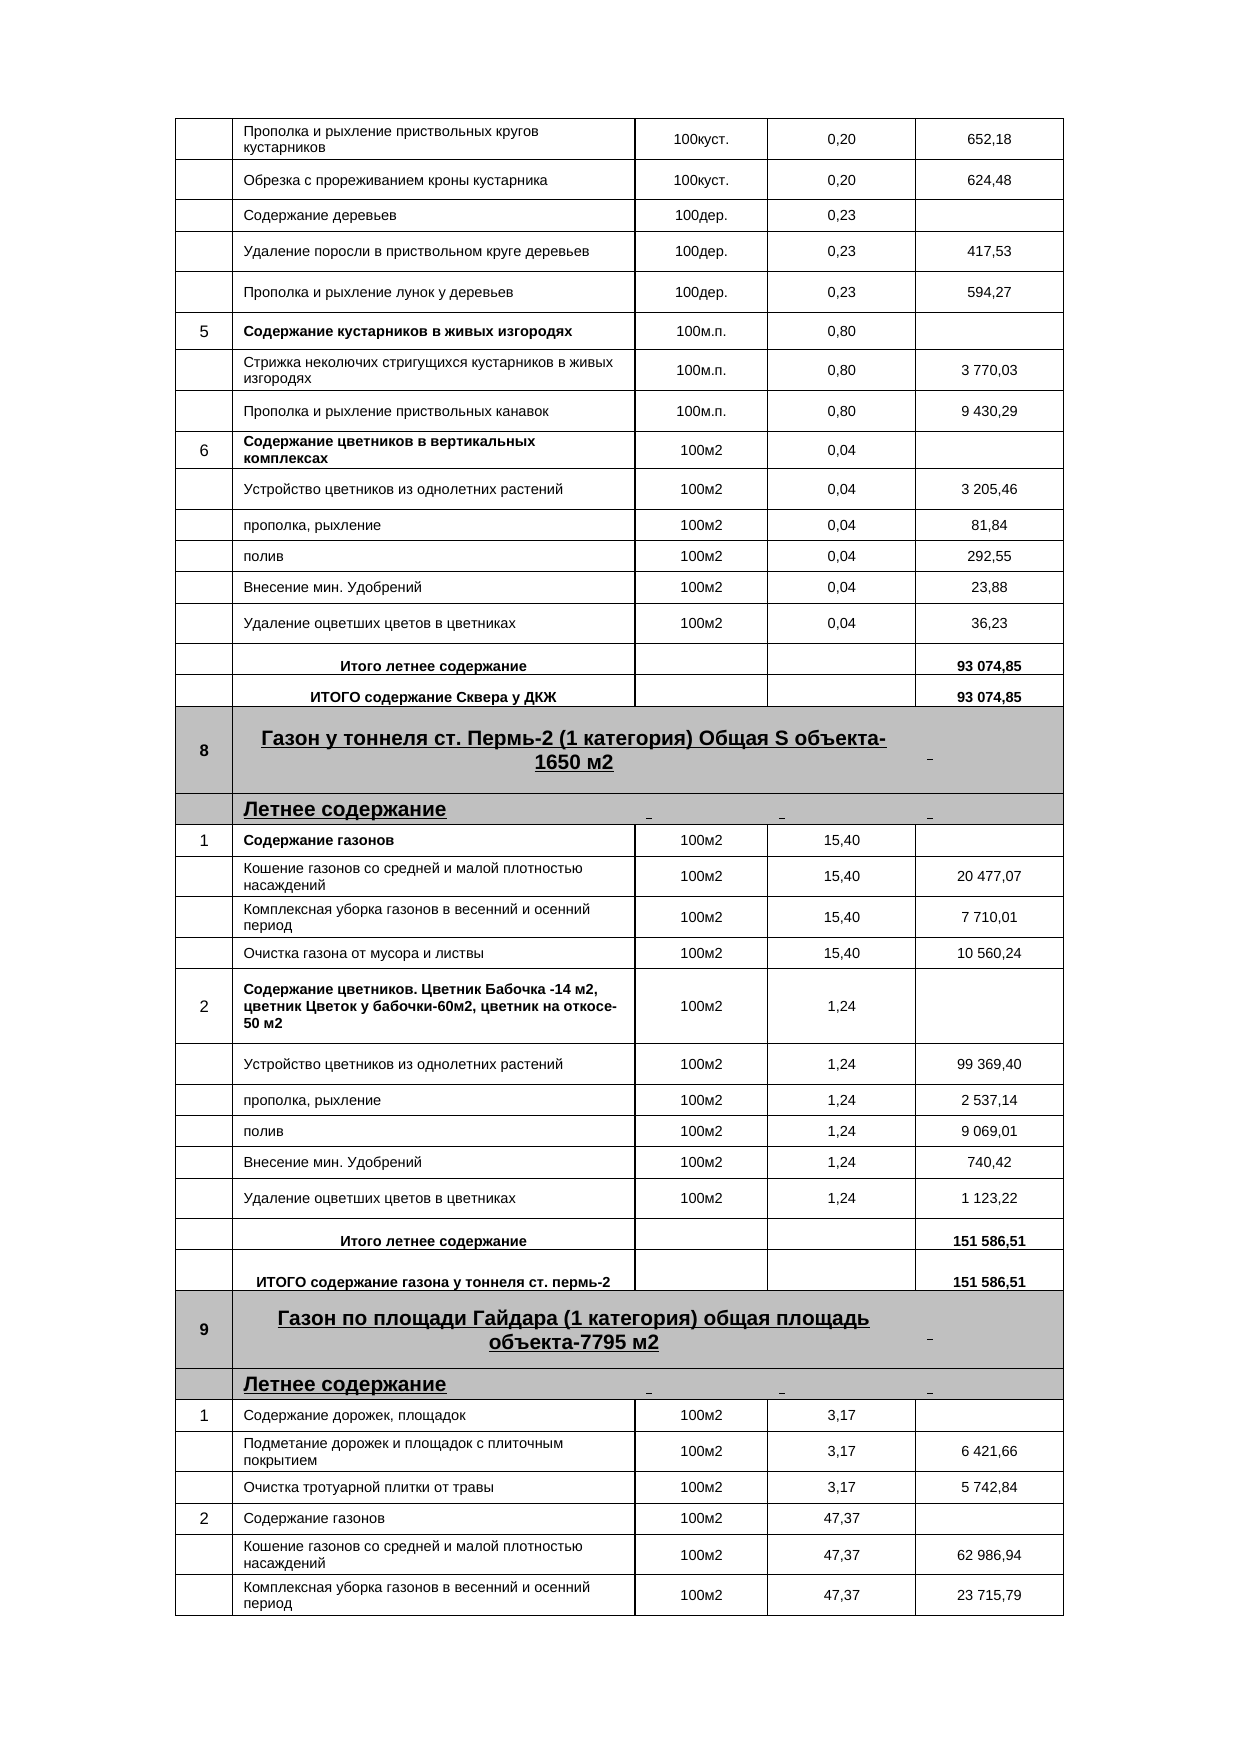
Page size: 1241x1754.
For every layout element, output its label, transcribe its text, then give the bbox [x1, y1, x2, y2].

table_cell 100м2 [636, 1575, 767, 1615]
table_cell Кошение газонов со средней и малой плотностью насаждений [233, 1535, 634, 1574]
table_cell [636, 675, 767, 706]
table_cell 0,80 [768, 350, 915, 390]
table_cell 5 742,84 [916, 1472, 1063, 1502]
table_cell [176, 272, 232, 312]
table_cell Устройство цветников из однолетних растений [233, 1044, 634, 1084]
table_cell Комплексная уборка газонов в весенний и осенний период [233, 1575, 634, 1615]
table_cell [176, 604, 232, 643]
table_cell 100м2 [636, 432, 767, 468]
table_cell 47,37 [768, 1535, 915, 1574]
table_cell 1,24 [768, 969, 915, 1043]
table_cell 652,18 [916, 119, 1063, 159]
table_cell Содержание деревьев [233, 200, 634, 231]
table_cell 292,55 [916, 541, 1063, 571]
table_cell 1,24 [768, 1179, 915, 1218]
table_cell Содержание кустарников в живых изгородях [233, 313, 634, 349]
table_cell 100м2 [636, 469, 767, 509]
table_cell [176, 391, 232, 431]
table_cell ИТОГО содержание газона у тоннеля ст. пермь-2 [233, 1250, 634, 1290]
table_cell 100м2 [636, 1044, 767, 1084]
table_cell Обрезка с прореживанием кроны кустарника [233, 160, 634, 199]
table_cell [768, 644, 915, 674]
table_cell Прополка и рыхление лунок у деревьев [233, 272, 634, 312]
table_cell 0,20 [768, 119, 915, 159]
table_cell 9 [176, 1291, 232, 1368]
table_cell [176, 1369, 232, 1399]
table_cell 100м.п. [636, 313, 767, 349]
table_cell 2 [176, 1504, 232, 1534]
table_cell Содержание газонов [233, 825, 634, 856]
table_cell 100м2 [636, 1400, 767, 1431]
table_cell [176, 938, 232, 968]
table_cell 100дер. [636, 232, 767, 271]
table_cell 93 074,85 [916, 644, 1063, 674]
table_cell [176, 200, 232, 231]
table_cell 100м2 [636, 572, 767, 602]
table_cell [636, 644, 767, 674]
table_cell 3 205,46 [916, 469, 1063, 509]
table_cell 47,37 [768, 1575, 915, 1615]
table_cell 15,40 [768, 897, 915, 937]
table_cell 100м2 [636, 857, 767, 896]
table_cell 100куст. [636, 119, 767, 159]
table_cell 7 710,01 [916, 897, 1063, 937]
table_cell прополка, рыхление [233, 1085, 634, 1115]
table_cell 6 [176, 432, 232, 468]
table_cell [176, 1575, 232, 1615]
table_cell 594,27 [916, 272, 1063, 312]
table_cell [768, 675, 915, 706]
table_cell 3,17 [768, 1472, 915, 1502]
table_cell [176, 1535, 232, 1574]
table_cell 0,04 [768, 541, 915, 571]
table_cell [768, 1369, 916, 1399]
table_cell 0,80 [768, 391, 915, 431]
table_cell 0,04 [768, 510, 915, 540]
table_cell 0,23 [768, 232, 915, 271]
table_cell Газон у тоннеля ст. Пермь-2 (1 категория) Общая S объекта-1650 м2 [233, 707, 916, 793]
table_cell [176, 1179, 232, 1218]
table_cell Удаление поросли в приствольном круге деревьев [233, 232, 634, 271]
table_cell [176, 1147, 232, 1177]
table_cell 3,17 [768, 1432, 915, 1471]
table_cell [916, 969, 1063, 1043]
table_cell 100м.п. [636, 350, 767, 390]
table_cell [768, 1219, 915, 1249]
table_cell Содержание газонов [233, 1504, 634, 1534]
table_cell 0,80 [768, 313, 915, 349]
table_cell [176, 1219, 232, 1249]
table_cell [635, 1369, 768, 1399]
table_cell Очистка газона от мусора и листвы [233, 938, 634, 968]
table_cell 23 715,79 [916, 1575, 1063, 1615]
table_cell полив [233, 541, 634, 571]
table_cell [916, 794, 1063, 824]
table_cell [916, 825, 1063, 856]
table_cell 0,04 [768, 469, 915, 509]
table_cell 417,53 [916, 232, 1063, 271]
table_cell Содержание дорожек, площадок [233, 1400, 634, 1431]
table_cell Кошение газонов со средней и малой плотностью насаждений [233, 857, 634, 896]
table_cell 100м2 [636, 1472, 767, 1502]
table_cell 10 560,24 [916, 938, 1063, 968]
table_cell 5 [176, 313, 232, 349]
table_cell 100м2 [636, 1535, 767, 1574]
table_cell 0,23 [768, 200, 915, 231]
table_cell Очистка тротуарной плитки от травы [233, 1472, 634, 1502]
table_cell Летнее содержание [233, 1369, 635, 1399]
table_cell Подметание дорожек и площадок с плиточным покрытием [233, 1432, 634, 1471]
table_cell 100м2 [636, 969, 767, 1043]
table_cell 100м2 [636, 1432, 767, 1471]
table_cell 100м2 [636, 1504, 767, 1534]
table_cell [176, 1085, 232, 1115]
table_cell [916, 313, 1063, 349]
table_cell [636, 1250, 767, 1290]
table_cell 9 430,29 [916, 391, 1063, 431]
table_cell 100м2 [636, 1085, 767, 1115]
table_cell Удаление оцветших цветов в цветниках [233, 604, 634, 643]
table_cell [176, 675, 232, 706]
table_cell ИТОГО содержание Сквера у ДКЖ [233, 675, 634, 706]
table_cell 1 [176, 1400, 232, 1431]
table_cell [636, 1219, 767, 1249]
table_cell 100м.п. [636, 391, 767, 431]
table_cell 15,40 [768, 857, 915, 896]
table_cell 3,17 [768, 1400, 915, 1431]
table_cell [916, 200, 1063, 231]
table_cell 1,24 [768, 1147, 915, 1177]
table_cell 100м2 [636, 1116, 767, 1146]
table_cell Содержание цветников. Цветник Бабочка -14 м2, цветник Цветок у бабочки-60м2, цветник на откосе-50 м2 [233, 969, 634, 1043]
table_cell Газон по площади Гайдара (1 категория) общая площадь объекта-7795 м2 [233, 1291, 916, 1368]
table_cell Внесение мин. Удобрений [233, 572, 634, 602]
table_cell [176, 897, 232, 937]
table_cell [635, 794, 768, 824]
table_cell 2 [176, 969, 232, 1043]
table_cell 0,23 [768, 272, 915, 312]
table_cell 8 [176, 707, 232, 793]
table_cell 740,42 [916, 1147, 1063, 1177]
table_cell [176, 857, 232, 896]
table_cell 0,04 [768, 572, 915, 602]
table_cell [176, 232, 232, 271]
table_cell 624,48 [916, 160, 1063, 199]
table_cell Удаление оцветших цветов в цветниках [233, 1179, 634, 1218]
table_cell [176, 160, 232, 199]
table_cell 100м2 [636, 938, 767, 968]
table_cell Прополка и рыхление приствольных канавок [233, 391, 634, 431]
table_cell 0,20 [768, 160, 915, 199]
table_cell 20 477,07 [916, 857, 1063, 896]
table_cell [916, 432, 1063, 468]
table_cell [176, 1250, 232, 1290]
table_cell [176, 510, 232, 540]
table_cell 100м2 [636, 1179, 767, 1218]
table_cell [176, 644, 232, 674]
table_cell 2 537,14 [916, 1085, 1063, 1115]
table_cell 3 770,03 [916, 350, 1063, 390]
table_cell 99 369,40 [916, 1044, 1063, 1084]
table_cell Комплексная уборка газонов в весенний и осенний период [233, 897, 634, 937]
table_cell [768, 794, 916, 824]
table_cell [176, 541, 232, 571]
table_cell [916, 1400, 1063, 1431]
table_cell [176, 1432, 232, 1471]
table_cell прополка, рыхление [233, 510, 634, 540]
table_cell [176, 794, 232, 824]
table_cell [176, 1472, 232, 1502]
table_cell 1 123,22 [916, 1179, 1063, 1218]
table_cell [176, 1044, 232, 1084]
table_cell 0,04 [768, 432, 915, 468]
table_cell Стрижка неколючих стригущихся кустарников в живых изгородях [233, 350, 634, 390]
table_cell 93 074,85 [916, 675, 1063, 706]
table_cell Итого летнее содержание [233, 644, 634, 674]
table_cell 100дер. [636, 200, 767, 231]
table_cell 100м2 [636, 1147, 767, 1177]
table_cell [916, 1291, 1063, 1368]
table_cell 0,04 [768, 604, 915, 643]
table_cell [176, 350, 232, 390]
table_cell 6 421,66 [916, 1432, 1063, 1471]
table_cell 81,84 [916, 510, 1063, 540]
table_cell [916, 1504, 1063, 1534]
table_cell 15,40 [768, 938, 915, 968]
table_cell полив [233, 1116, 634, 1146]
table_cell 1 [176, 825, 232, 856]
table_cell 100м2 [636, 541, 767, 571]
table_cell 15,40 [768, 825, 915, 856]
table_cell 100м2 [636, 897, 767, 937]
table_cell [916, 1369, 1063, 1399]
table_cell [768, 1250, 915, 1290]
table_cell 23,88 [916, 572, 1063, 602]
table_cell [176, 469, 232, 509]
table_cell 1,24 [768, 1116, 915, 1146]
table_cell 1,24 [768, 1085, 915, 1115]
table_cell 62 986,94 [916, 1535, 1063, 1574]
table_cell 9 069,01 [916, 1116, 1063, 1146]
table_cell Содержание цветников в вертикальных комплексах [233, 432, 634, 468]
table_cell [176, 119, 232, 159]
table_cell Летнее содержание [233, 794, 635, 824]
table_cell 151 586,51 [916, 1250, 1063, 1290]
table_cell 100дер. [636, 272, 767, 312]
table_cell Прополка и рыхление приствольных кругов кустарников [233, 119, 634, 159]
table_cell Устройство цветников из однолетних растений [233, 469, 634, 509]
table_cell 47,37 [768, 1504, 915, 1534]
table_cell 100м2 [636, 604, 767, 643]
table_cell 100м2 [636, 510, 767, 540]
table_cell Итого летнее содержание [233, 1219, 634, 1249]
table_cell 1,24 [768, 1044, 915, 1084]
table_cell [176, 572, 232, 602]
table_cell 100куст. [636, 160, 767, 199]
table_cell 100м2 [636, 825, 767, 856]
table_cell Внесение мин. Удобрений [233, 1147, 634, 1177]
table_cell [916, 707, 1063, 793]
table_cell 151 586,51 [916, 1219, 1063, 1249]
table_cell 36,23 [916, 604, 1063, 643]
table_cell [176, 1116, 232, 1146]
